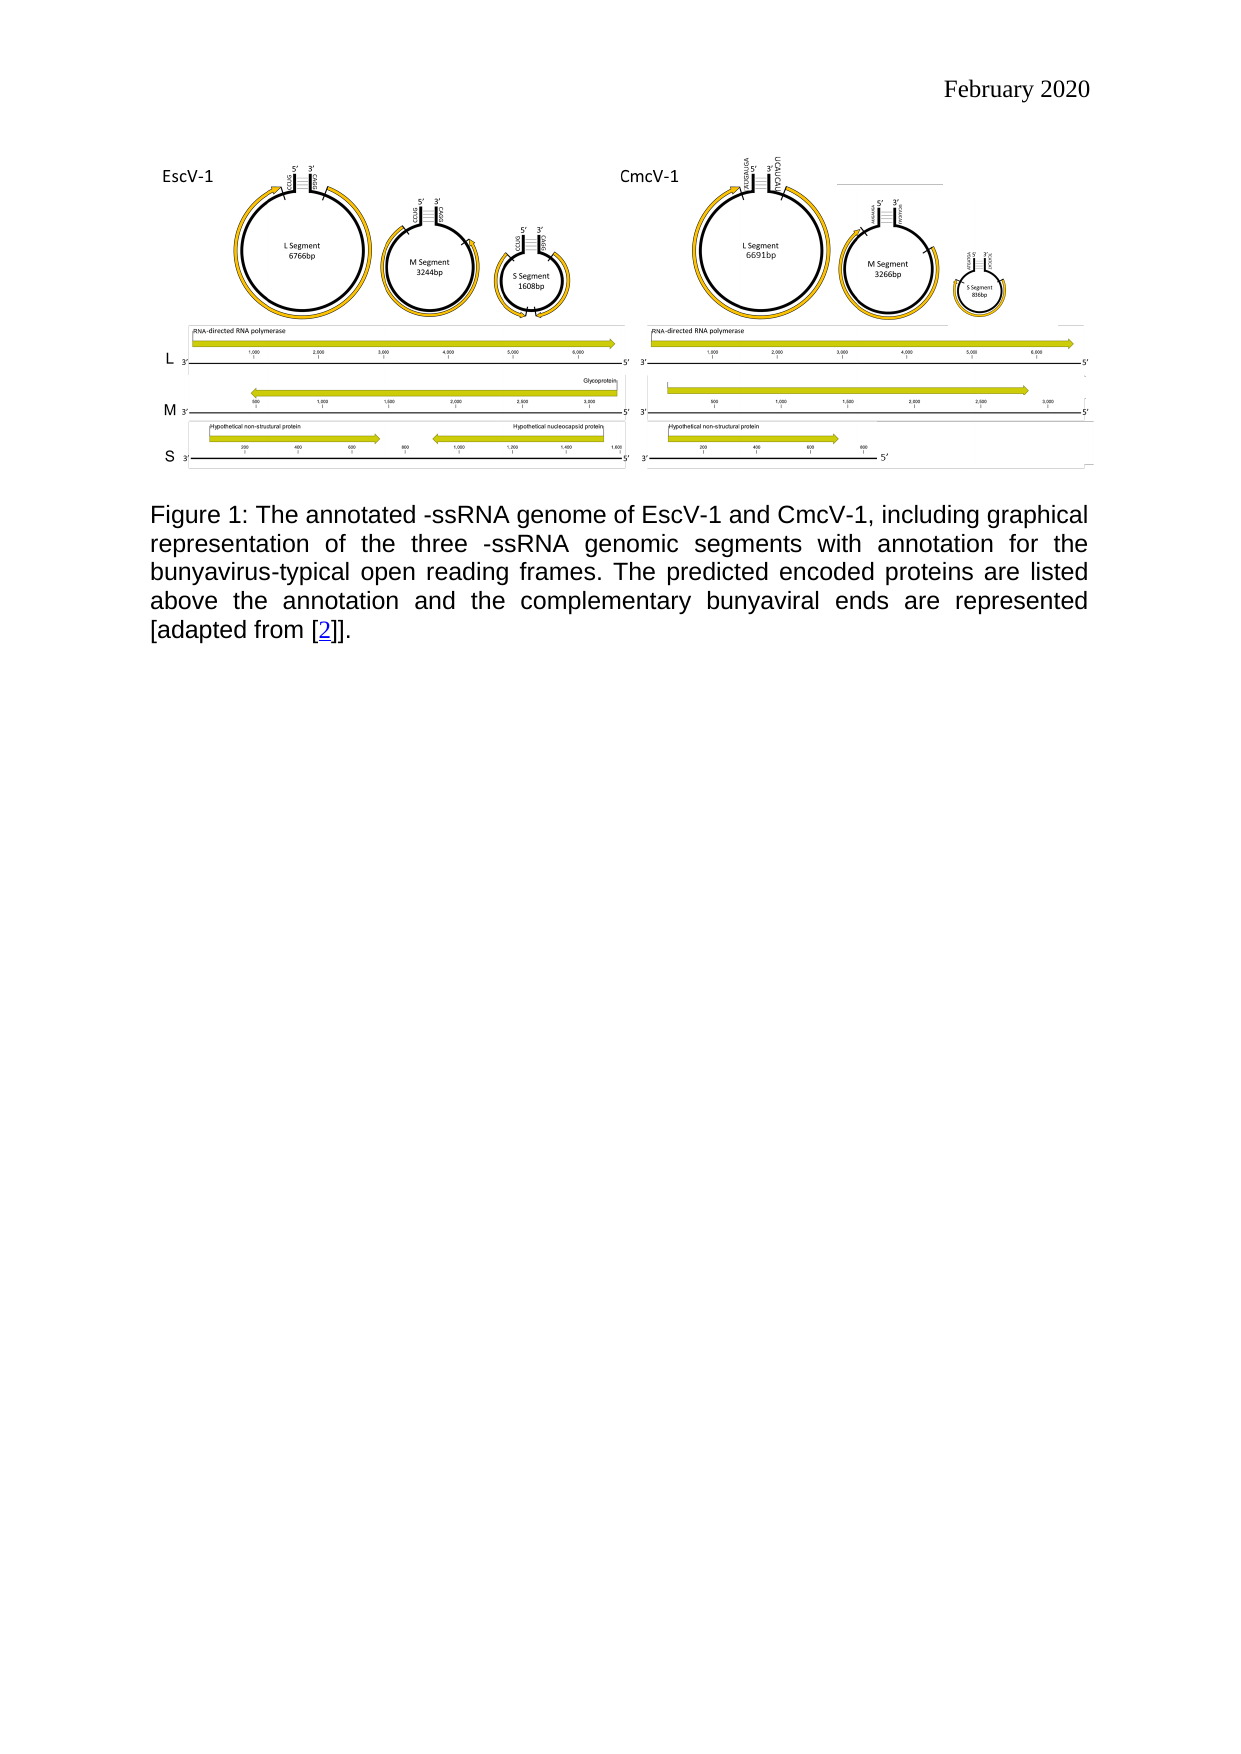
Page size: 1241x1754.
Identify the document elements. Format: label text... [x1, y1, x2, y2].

picture [150, 150, 1094, 474]
text Figure 1: The annotated -ssRNA genome of EscV-1 and CmcV-1, including graphical representation of the three -ssRNA genomic segments with annotation for the bunyavirus-typical open reading frames. The predicted encoded proteins are listed above the annotation and the complementary bunyaviral ends are represented [adapted from [2]]. [150, 500, 1090, 644]
